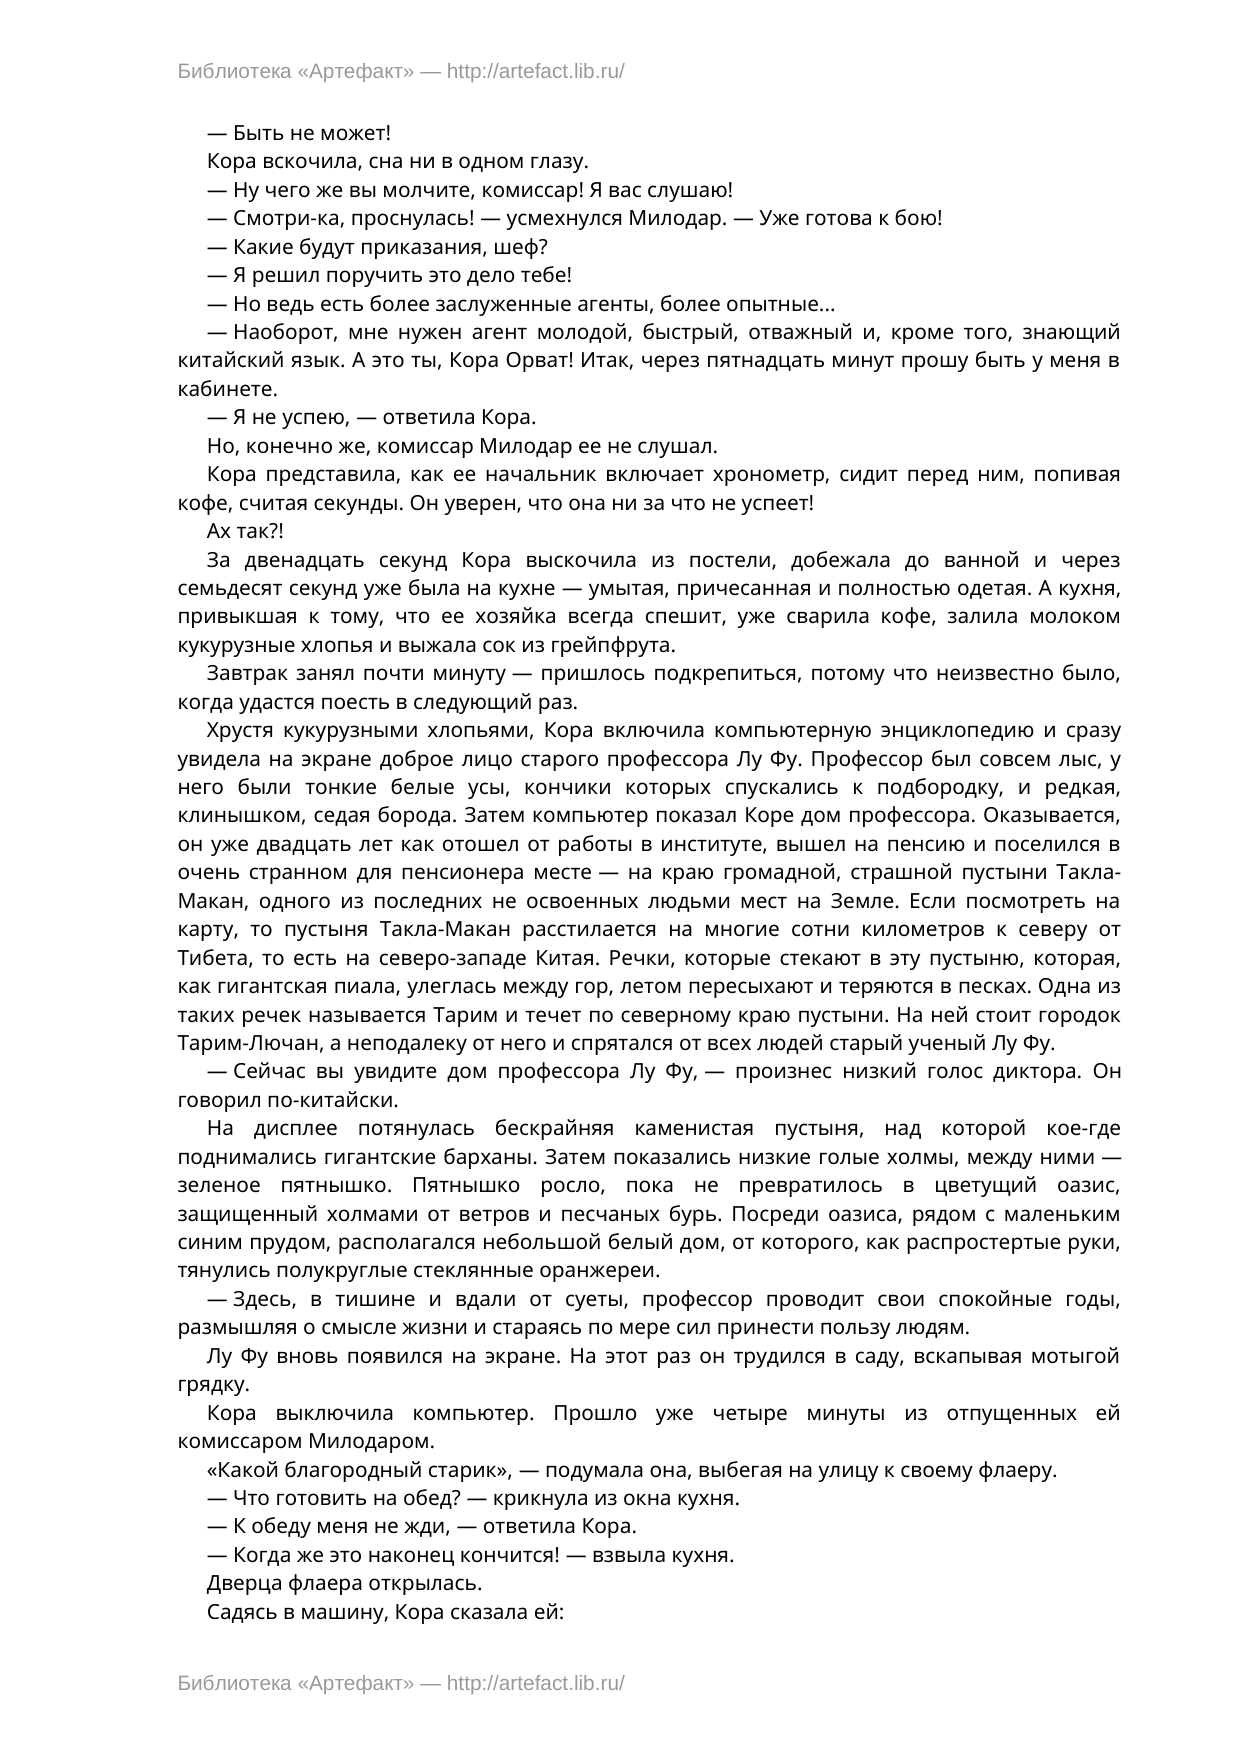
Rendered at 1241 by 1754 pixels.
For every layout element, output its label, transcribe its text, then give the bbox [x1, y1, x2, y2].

text — Наоборот, мне нужен агент молодой, быстрый, отважный и, кроме того, знающий китайский язык. А это ты, Кора Орват! Итак, через пятнадцать минут прошу быть у меня в кабинете. [177, 317, 1122, 402]
text — Смотри-ка, проснулась! — усмехнулся Милодар. — Уже готова к бою! [177, 203, 1122, 232]
text Дверца флаера открылась. [177, 1568, 1122, 1597]
text Лу Фу вновь появился на экране. На этот раз он трудился в саду, вскапывая мотыгой грядку. [177, 1341, 1122, 1398]
text Хрустя кукурузными хлопьями, Кора включила компьютерную энциклопедию и сразу увидела на экране доброе лицо старого профессора Лу Фу. Профессор был совсем лыс, у него были тонкие белые усы, кончики которых спускались к подбородку, и редкая, клинышком, седая борода. Затем компьютер показал Коре дом профессора. Оказывается, он уже двадцать лет как отошел от работы в институте, вышел на пенсию и поселился в очень странном для пенсионера месте — на краю громадной, страшной пустыни Такла-Макан, одного из последних не освоенных людьми мест на Земле. Если посмотреть на карту, то пустыня Такла-Макан расстилается на многие сотни километров к северу от Тибета, то есть на северо-западе Китая. Речки, которые стекают в эту пустыню, которая, как гигантская пиала, улеглась между гор, летом пересыхают и теряются в песках. Одна из таких речек называется Тарим и течет по северному краю пустыни. На ней стоит городок Тарим-Лючан, а неподалеку от него и спрятался от всех людей старый ученый Лу Фу. [177, 715, 1122, 1057]
text — Быть не может! [177, 118, 1122, 147]
text Но, конечно же, комиссар Милодар ее не слушал. [177, 431, 1122, 459]
text — Но ведь есть более заслуженные агенты, более опытные... [177, 289, 1122, 317]
text — Я решил поручить это дело тебе! [177, 260, 1122, 289]
text — Сейчас вы увидите дом профессора Лу Фу, — произнес низкий голос диктора. Он говорил по-китайски. [177, 1057, 1122, 1113]
text — К обеду меня не жди, — ответила Кора. [177, 1512, 1122, 1540]
text Кора выключила компьютер. Прошло уже четыре минуты из отпущенных ей комиссаром Милодаром. [177, 1398, 1122, 1455]
text Кора вскочила, сна ни в одном глазу. [177, 147, 1122, 175]
text — Ну чего же вы молчите, комиссар! Я вас слушаю! [177, 175, 1122, 203]
text Завтрак занял почти минуту — пришлось подкрепиться, потому что неизвестно было, когда удастся поесть в следующий раз. [177, 658, 1122, 715]
text — Что готовить на обед? — крикнула из окна кухня. [177, 1483, 1122, 1512]
text — Здесь, в тишине и вдали от суеты, профессор проводит свои спокойные годы, размышляя о смысле жизни и стараясь по мере сил принести пользу людям. [177, 1284, 1122, 1341]
text — Когда же это наконец кончится! — взвыла кухня. [177, 1540, 1122, 1568]
text Ах так?! [177, 516, 1122, 545]
text На дисплее потянулась бескрайняя каменистая пустыня, над которой кое-где поднимались гигантские барханы. Затем показались низкие голые холмы, между ними — зеленое пятнышко. Пятнышко росло, пока не превратилось в цветущий оазис, защищенный холмами от ветров и песчаных бурь. Посреди оазиса, рядом с маленьким синим прудом, располагался небольшой белый дом, от которого, как распростертые руки, тянулись полукруглые стеклянные оранжереи. [177, 1113, 1122, 1284]
text «Какой благородный старик», — подумала она, выбегая на улицу к своему флаеру. [177, 1455, 1122, 1483]
text — Я не успею, — ответила Кора. [177, 402, 1122, 431]
text За двенадцать секунд Кора выскочила из постели, добежала до ванной и через семьдесят секунд уже была на кухне — умытая, причесанная и полностью одетая. А кухня, привыкшая к тому, что ее хозяйка всегда спешит, уже сварила кофе, залила молоком кукурузные хлопья и выжала сок из грейпфрута. [177, 545, 1122, 658]
text Кора представила, как ее начальник включает хронометр, сидит перед ним, попивая кофе, считая секунды. Он уверен, что она ни за что не успеет! [177, 459, 1122, 516]
text Садясь в машину, Кора сказала ей: [177, 1597, 1122, 1625]
text — Какие будут приказания, шеф? [177, 232, 1122, 260]
